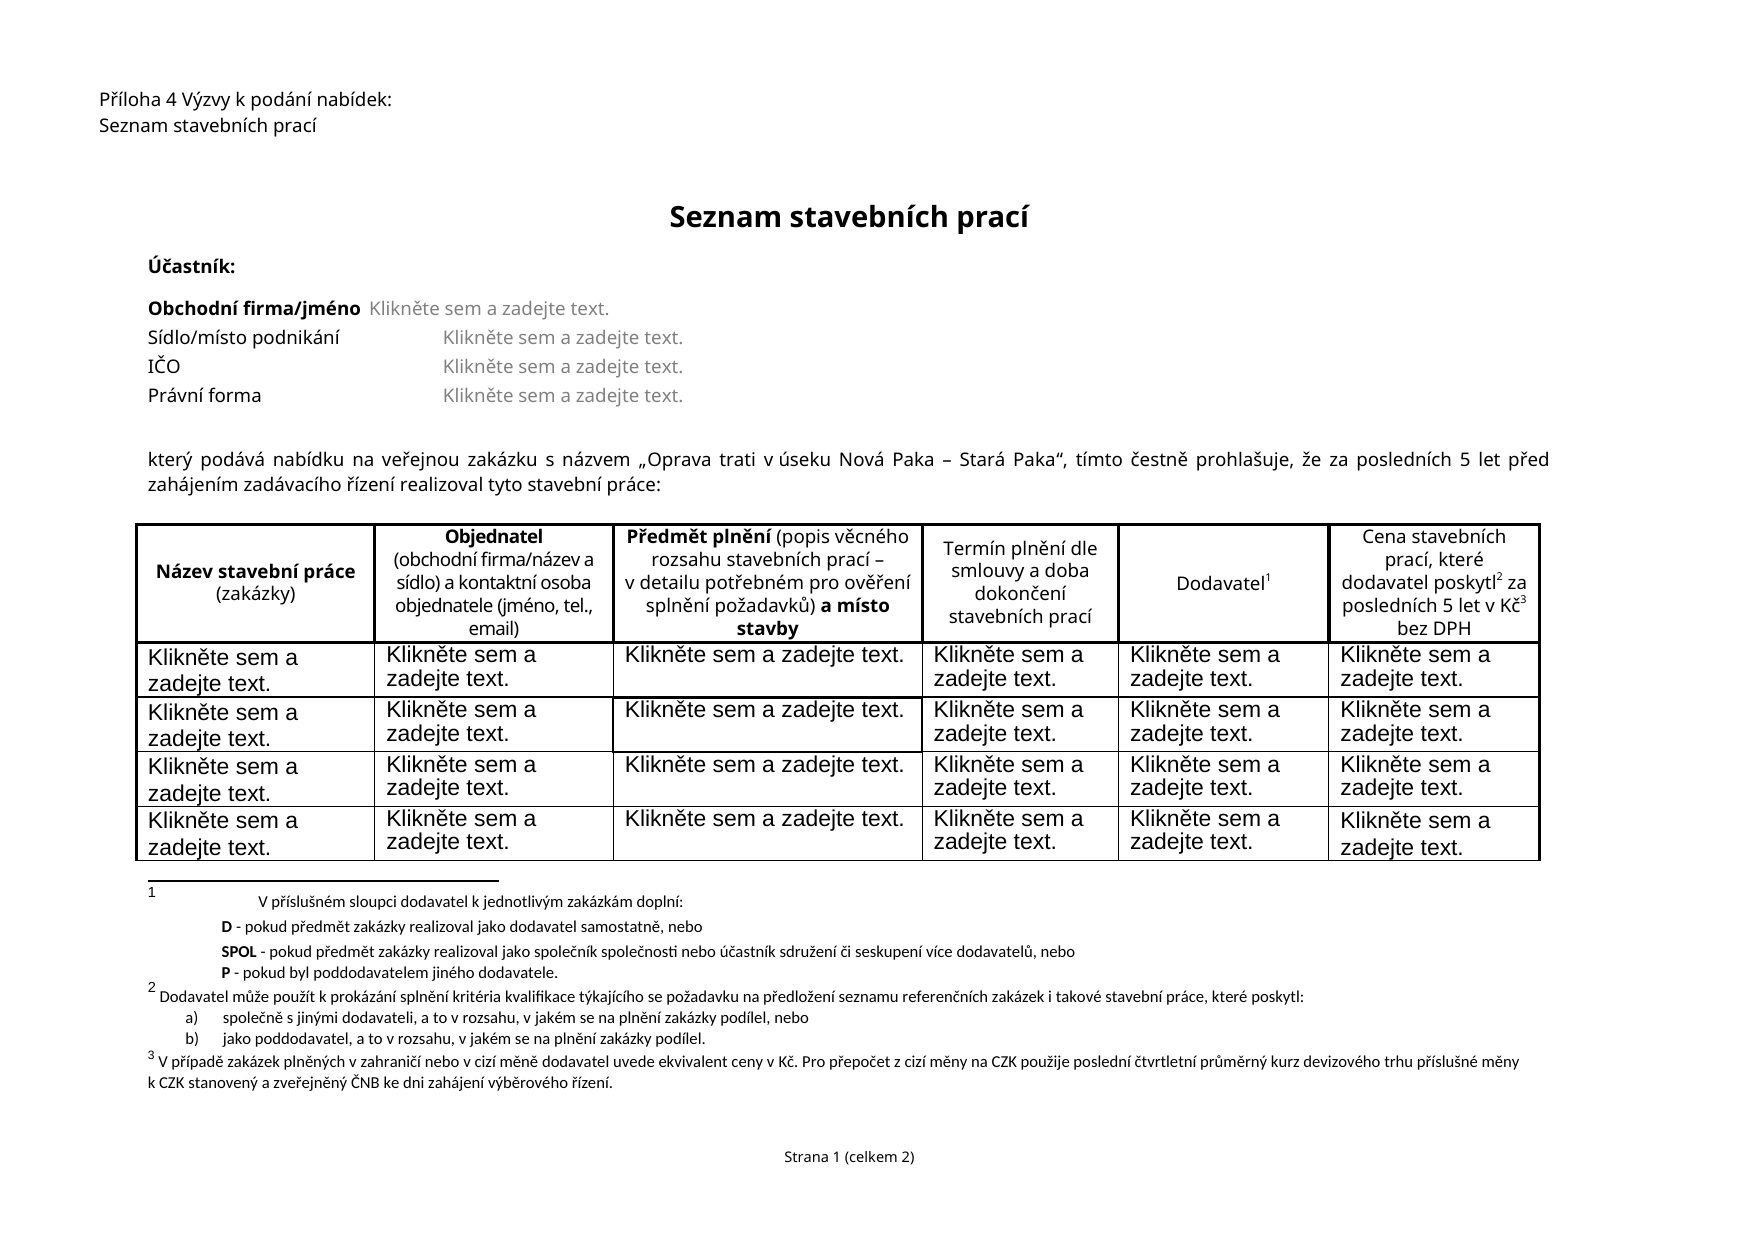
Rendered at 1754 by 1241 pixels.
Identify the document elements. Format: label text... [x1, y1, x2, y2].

text IČO [148, 350, 1551, 379]
table_header Objednatel (obchodní firma/název a sídlo) a kontaktní osoba objednatele (jméno, tel., email) [376, 526, 612, 641]
table_header Název stavební práce (zakázky) [138, 526, 373, 641]
table_header Dodavatel [1120, 526, 1327, 641]
title Seznam stavebních prací [148, 196, 1551, 236]
text který podává nabídku na veřejnou zakázku s názvem „Oprava trati v úseku Nová Paka – Stará Paka“, tímto čestně prohlašuje, že za posledních 5 let před zahájením zadávacího řízení realizoval tyto stavební práce: [148, 446, 1551, 497]
table_header Termín plnění dle smlouvy a doba dokončení stavebních prací [924, 526, 1117, 641]
table_header Předmět plnění (popis věcného rozsahu stavebních prací – v detailu potřebném pro ověření splnění požadavků) a místo stavby [615, 526, 921, 641]
text Obchodní firma/jméno [148, 292, 1551, 321]
table_header Cena stavebních prací, které dodavatel poskytl za posledních 5 let v Kč bez DPH [1331, 526, 1538, 641]
text Sídlo/místo podnikání [148, 321, 1551, 350]
text Účastník: [148, 249, 1551, 279]
text Právní forma [148, 379, 1551, 408]
